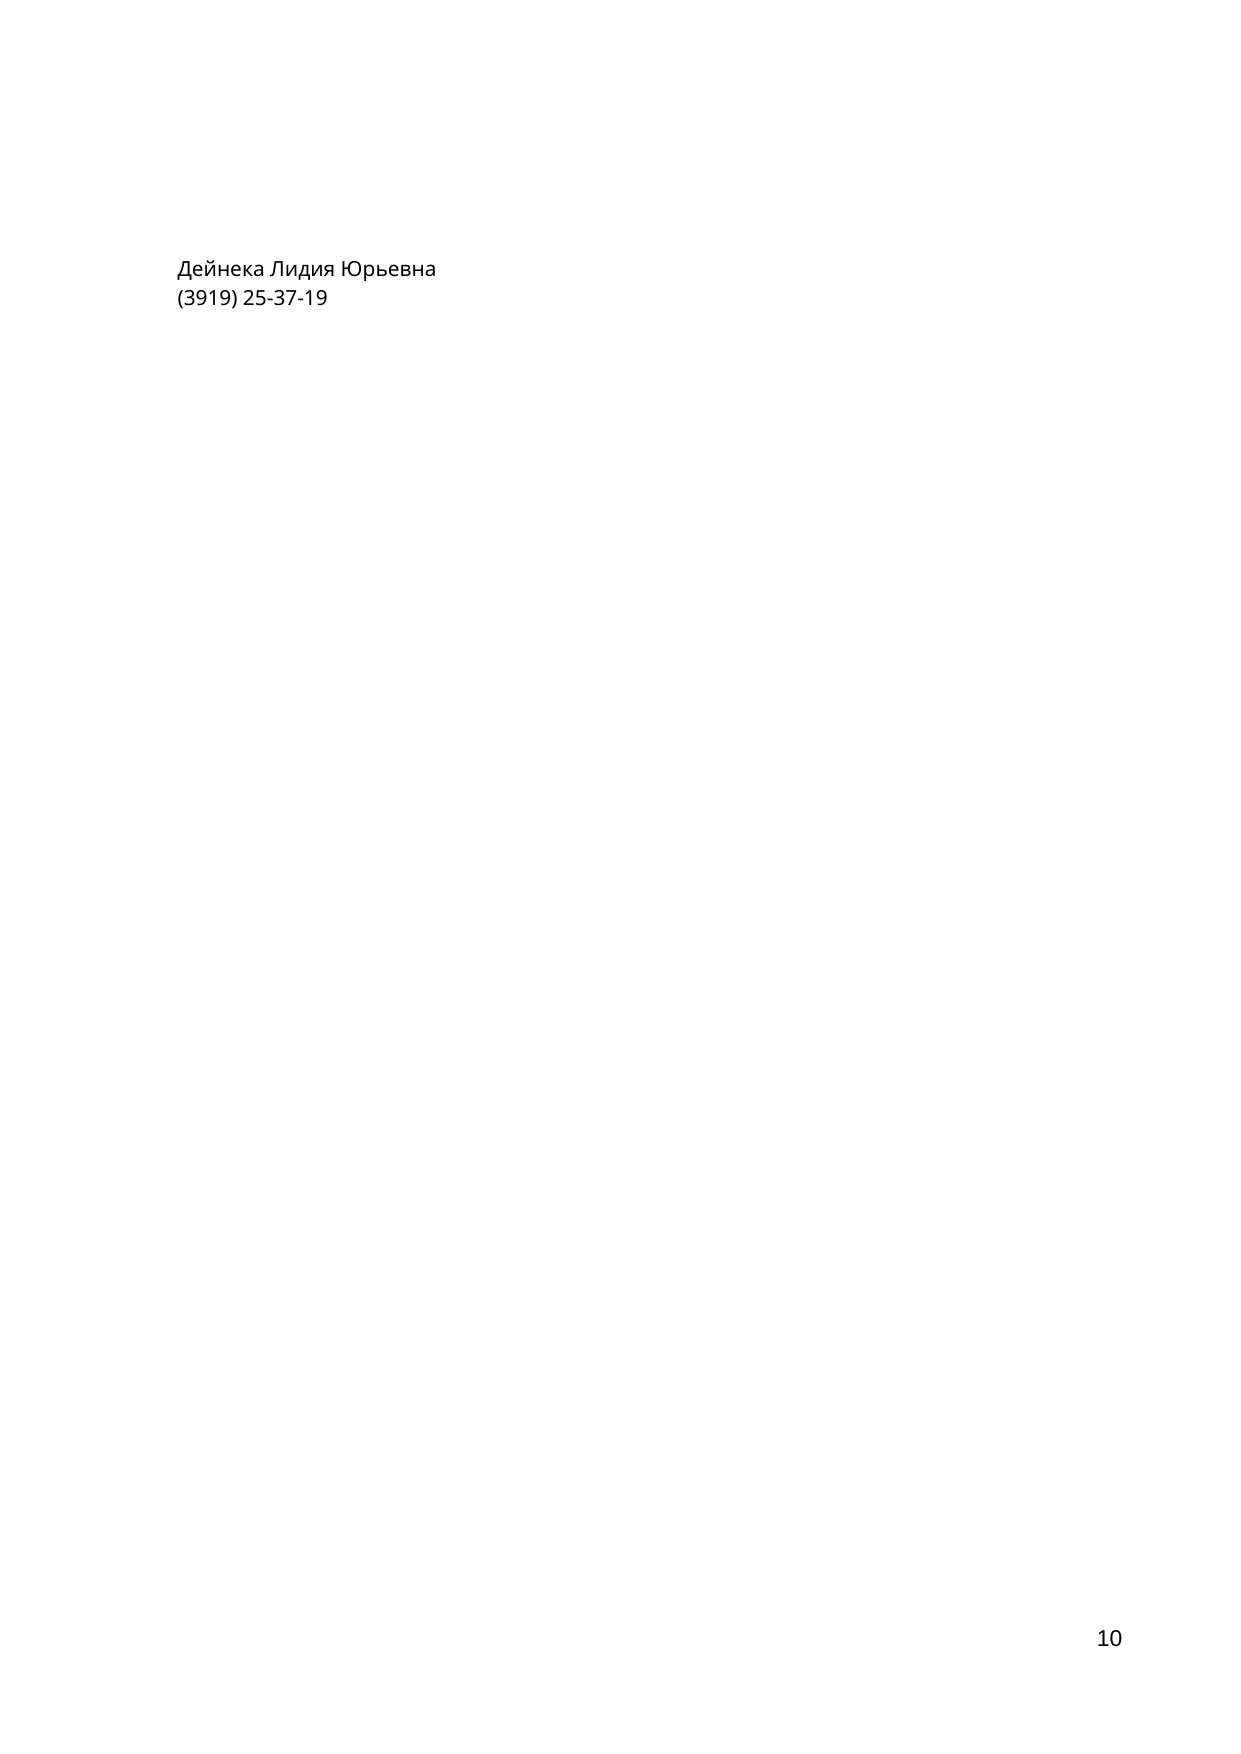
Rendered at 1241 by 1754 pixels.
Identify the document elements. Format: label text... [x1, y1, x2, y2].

text Дейнека Лидия Юрьевна [177, 254, 1122, 283]
text (3919) 25-37-19 [177, 283, 1122, 311]
